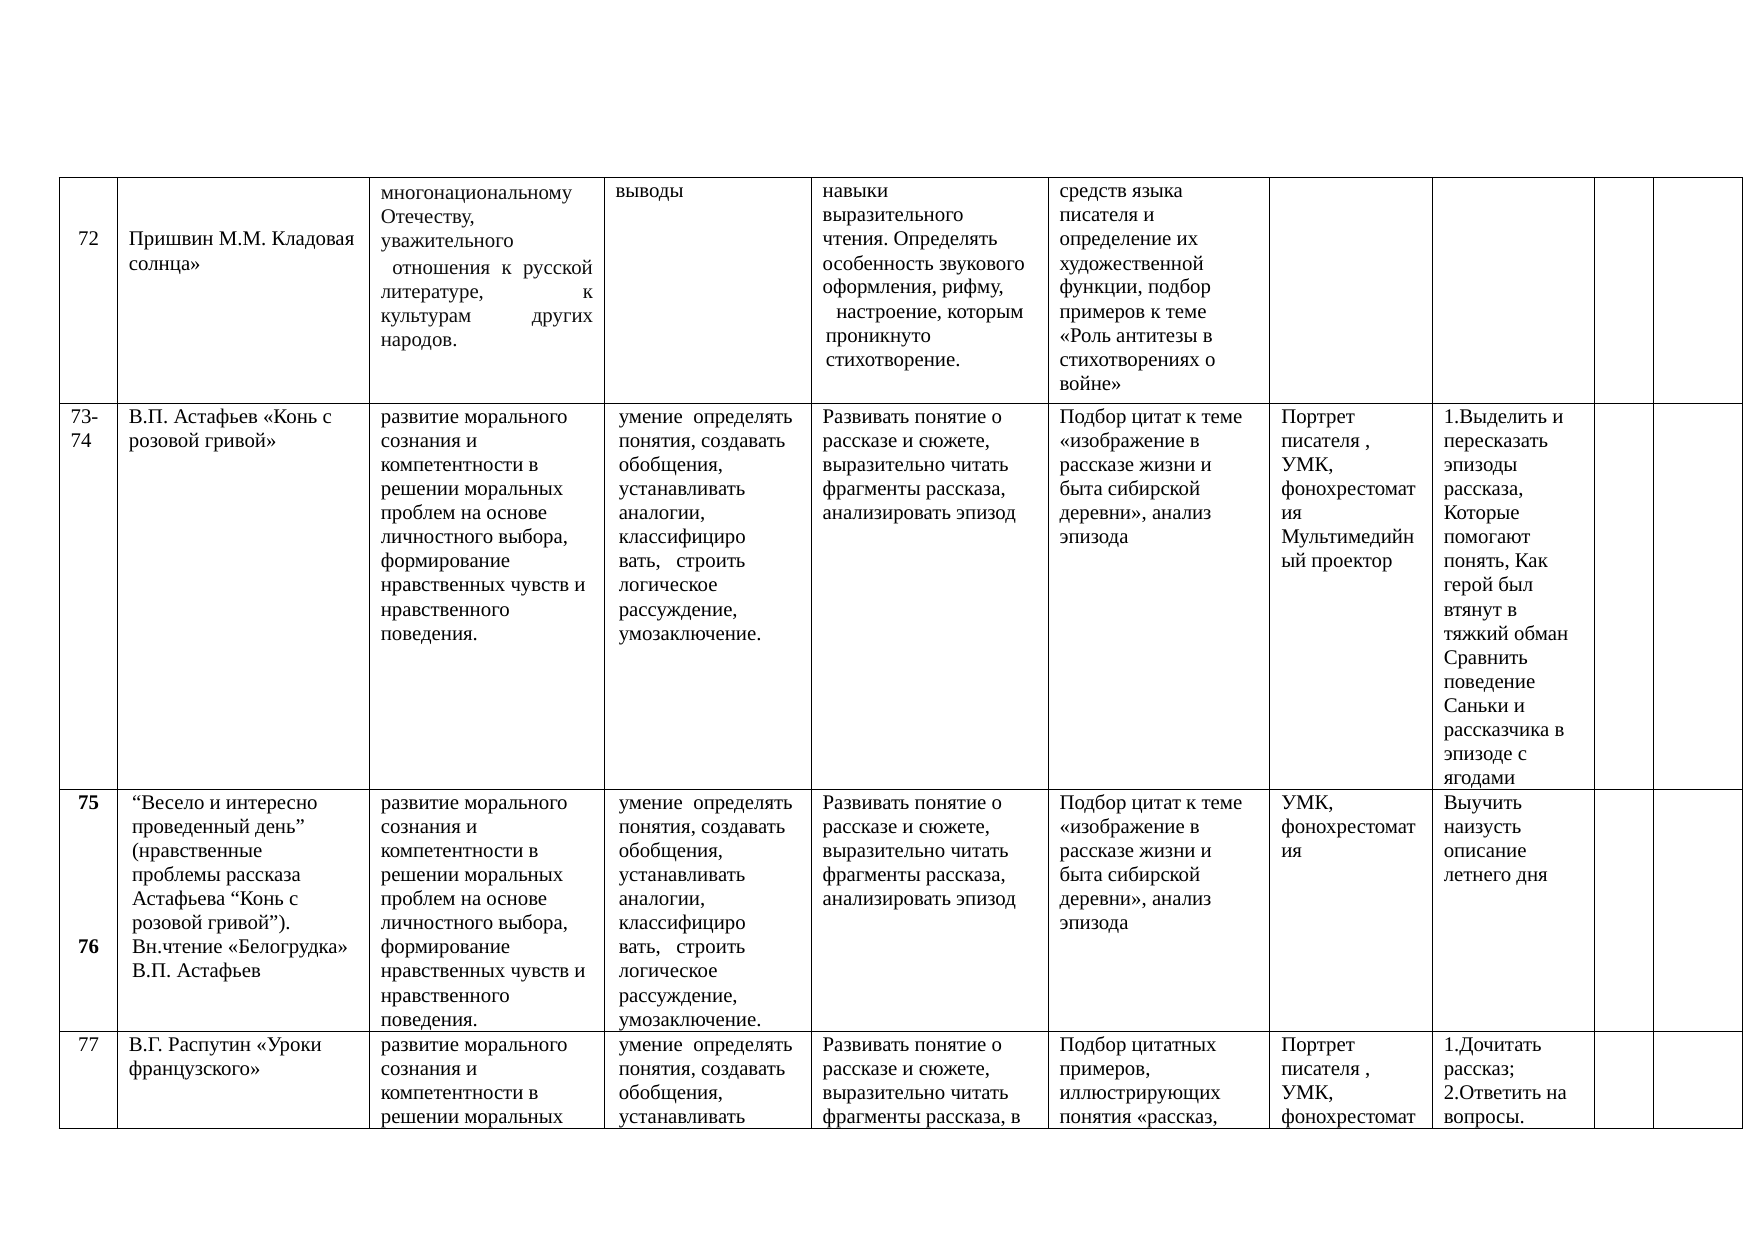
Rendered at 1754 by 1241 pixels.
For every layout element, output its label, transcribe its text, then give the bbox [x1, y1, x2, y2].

table_cell умение определять понятия, создавать обобщения, устанавливать аналогии, классифициро вать, строить логическое рассуждение, умозаключение. [605, 790, 811, 1031]
table_cell 77 [60, 1032, 117, 1128]
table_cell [118, 178, 369, 403]
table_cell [812, 178, 1048, 403]
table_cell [1433, 1032, 1594, 1128]
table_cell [605, 178, 811, 403]
table_cell 73-74 [60, 404, 117, 789]
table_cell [812, 1032, 1048, 1128]
table_cell Портрет писателя , УМК, фонохрестоматия Мультимедийный проектор [1270, 404, 1432, 789]
table_cell [1654, 1032, 1742, 1128]
table_cell “Весело и интересно проведенный день” (нравственные проблемы рассказа Астафьева “Конь с розовой гривой”). Вн.чтение «Белогрудка» В.П. Астафьев [118, 790, 369, 1031]
table_cell 75 76 [60, 790, 117, 1031]
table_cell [1049, 178, 1269, 403]
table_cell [370, 1032, 604, 1128]
table_cell 1.Выделить и пересказать эпизоды рассказа, Которые помогают понять, Как герой был втянут в тяжкий обман Сравнить поведение Саньки и рассказчика в эпизоде с ягодами [1433, 404, 1594, 789]
table_cell УМК, фонохрестоматия [1270, 790, 1432, 1031]
table_cell [1595, 790, 1653, 1031]
table_cell В.П. Астафьев «Конь с розовой гривой» [118, 404, 369, 789]
table_cell [1595, 178, 1653, 403]
table_cell 70-71 72 [60, 178, 117, 403]
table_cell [1433, 178, 1594, 403]
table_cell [605, 1032, 811, 1128]
table_cell [1595, 1032, 1653, 1128]
table_cell [1654, 404, 1742, 789]
table_cell [1595, 404, 1653, 789]
table_cell умение определять понятия, создавать обобщения, устанавливать аналогии, классифициро вать, строить логическое рассуждение, умозаключение. [605, 404, 811, 789]
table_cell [1270, 178, 1432, 403]
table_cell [370, 178, 604, 403]
table_cell [1654, 178, 1742, 403]
table_cell Развивать понятие о рассказе и сюжете, выразительно читать фрагменты рассказа, анализировать эпизод [812, 790, 1048, 1031]
table_cell [1654, 790, 1742, 1031]
table_cell Развивать понятие о рассказе и сюжете, выразительно читать фрагменты рассказа, анализировать эпизод [812, 404, 1048, 789]
table_cell Подбор цитат к теме «изображение в рассказе жизни и быта сибирской деревни», анализ эпизода [1049, 790, 1269, 1031]
table_cell Выучить наизусть описание летнего дня [1433, 790, 1594, 1031]
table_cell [118, 1032, 369, 1128]
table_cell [1049, 1032, 1269, 1128]
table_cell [1270, 1032, 1432, 1128]
table_cell Подбор цитат к теме «изображение в рассказе жизни и быта сибирской деревни», анализ эпизода [1049, 404, 1269, 789]
